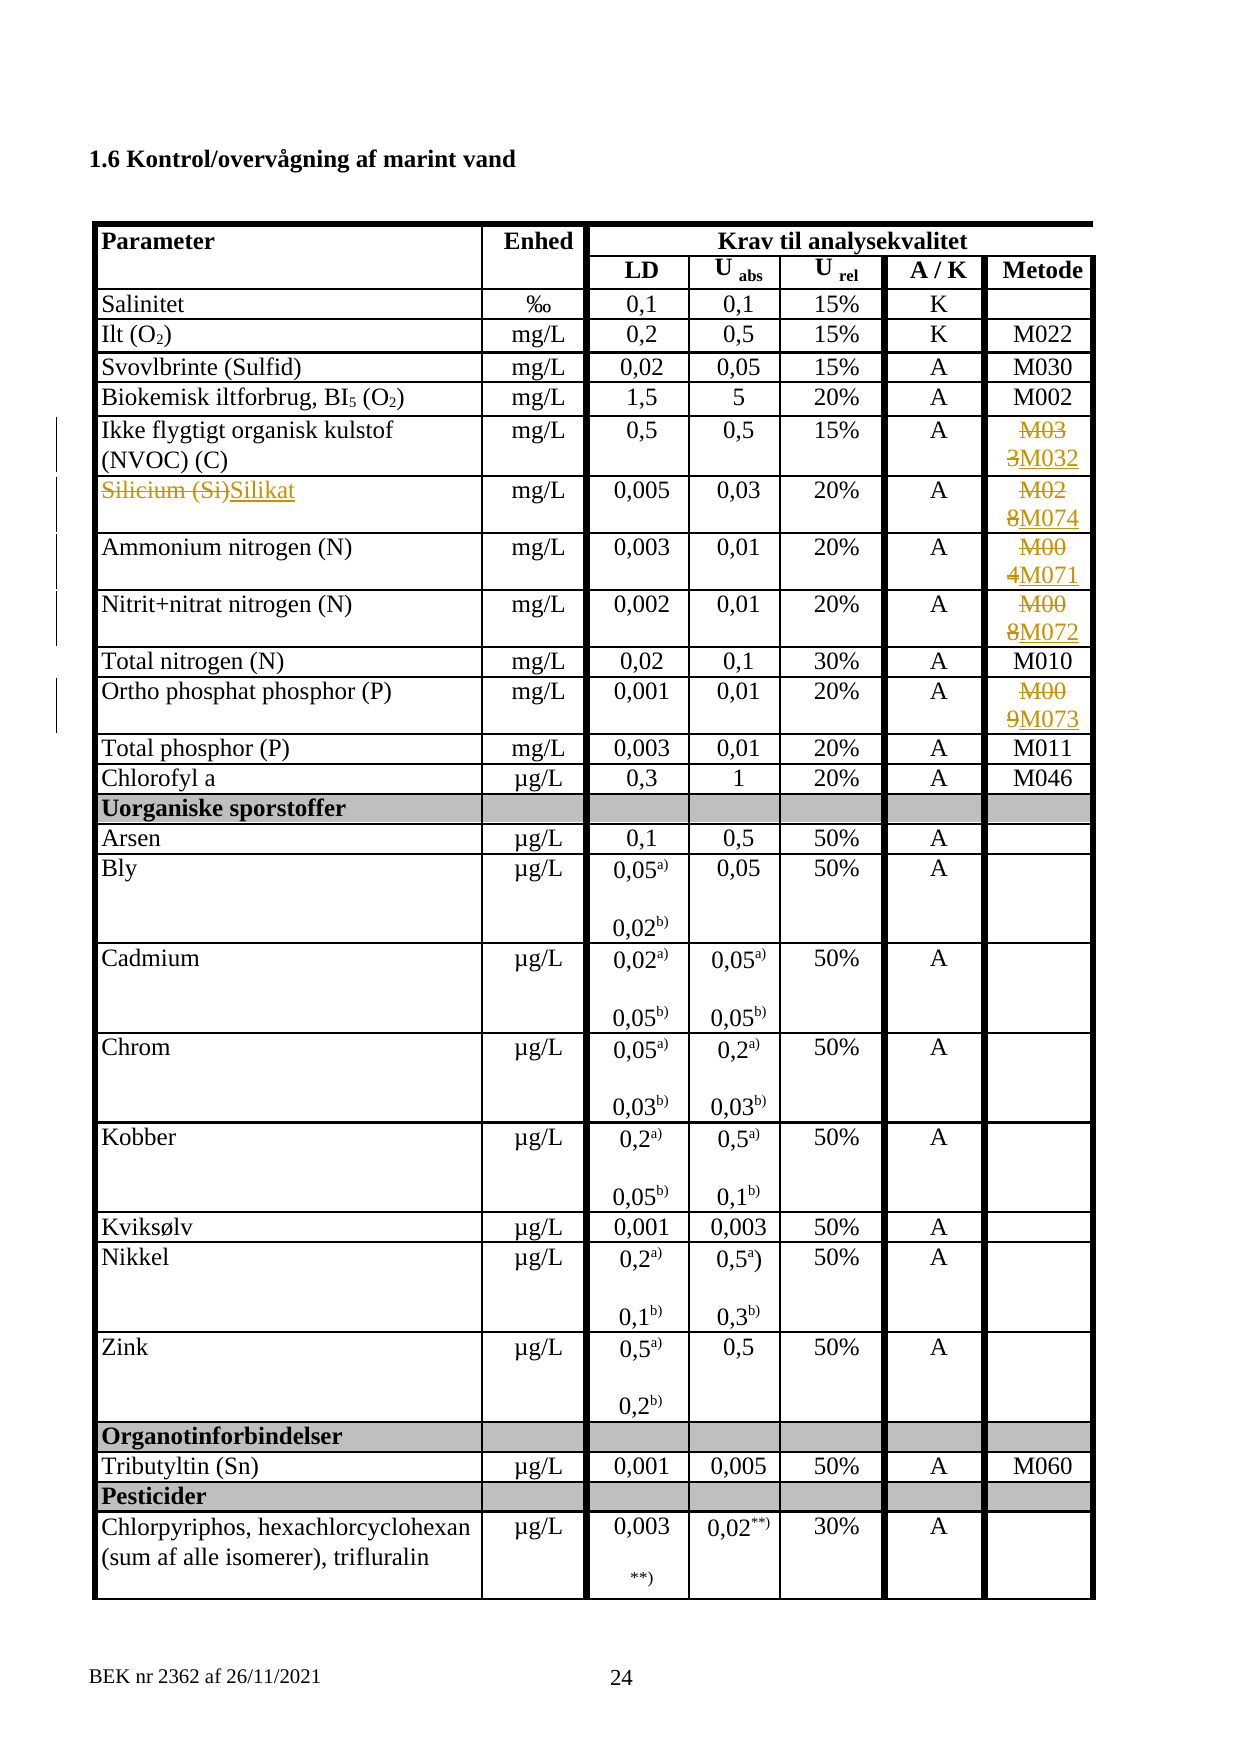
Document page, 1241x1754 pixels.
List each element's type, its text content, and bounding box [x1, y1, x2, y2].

table_cell [988, 417, 1090, 474]
table_cell 0,05 [690, 855, 779, 942]
table_cell Kobber [98, 1124, 481, 1211]
table_cell M046 [988, 765, 1090, 793]
table_cell 15% [781, 320, 881, 351]
table_cell M060 [988, 1453, 1090, 1481]
table_cell [888, 1423, 981, 1451]
table_cell µg/L [483, 944, 583, 1032]
table_cell [988, 290, 1090, 318]
table_cell 50% [781, 1333, 881, 1421]
table_cell mg/L [483, 735, 583, 763]
table_cell 0,01 [690, 678, 779, 733]
table_cell A [888, 825, 981, 852]
table_cell 20% [781, 765, 881, 793]
table_cell [988, 591, 1090, 646]
table_cell A [888, 1034, 981, 1121]
table_cell Nitrit+nitrat nitrogen (N) [98, 591, 481, 646]
table_cell Svovlbrinte (Sulfid) [98, 354, 481, 381]
table_cell [483, 1423, 583, 1451]
subtitle Kontrol/overvågning af marint vand [88, 144, 1236, 173]
table_cell 0,5a) 0,1b) [690, 1124, 779, 1211]
table_cell µg/L [483, 855, 583, 942]
table_cell [988, 534, 1090, 589]
table_cell Total nitrogen (N) [98, 648, 481, 676]
table_cell A [888, 354, 981, 381]
table_cell 0,01 [690, 534, 779, 589]
table_cell µg/L [483, 765, 583, 793]
table_cell 0,2a) 0,05b) [590, 1124, 688, 1211]
table_cell M002 [988, 383, 1090, 414]
table_cell 50% [781, 1034, 881, 1121]
table_cell mg/L [483, 383, 583, 414]
table_cell A [888, 417, 981, 474]
table_cell LD [590, 257, 688, 288]
table_cell A [888, 1243, 981, 1331]
table_cell 20% [781, 534, 881, 589]
table_cell A [888, 765, 981, 793]
table_cell 0,003 [690, 1213, 779, 1241]
table_cell A [888, 383, 981, 414]
table_cell µg/L [483, 1333, 583, 1421]
table_cell Chlorpyriphos, hexachlorcyclohexan (sum af alle isomerer), trifluralin [98, 1513, 481, 1598]
table_cell [988, 1333, 1090, 1421]
table_cell 15% [781, 354, 881, 381]
table_cell [483, 795, 583, 822]
table_cell [483, 1483, 583, 1510]
table_cell [988, 678, 1090, 733]
table_cell 30% [781, 1513, 881, 1598]
table_cell µg/L [483, 825, 583, 852]
table_cell mg/L [483, 417, 583, 474]
table_cell Total phosphor (P) [98, 735, 481, 763]
table_cell mg/L [483, 320, 583, 351]
table_cell [590, 1483, 688, 1510]
table_cell Kviksølv [98, 1213, 481, 1241]
table_cell M010 [988, 648, 1090, 676]
table_cell A [888, 1453, 981, 1481]
table_cell 0,002 [590, 591, 688, 646]
table_cell 0,05a) 0,02b) [590, 855, 688, 942]
table_cell 20% [781, 477, 881, 532]
table_cell 50% [781, 1124, 881, 1211]
table_cell mg/L [483, 354, 583, 381]
table_cell 0,5 [690, 1333, 779, 1421]
table_cell A [888, 477, 981, 532]
table_cell A [888, 591, 981, 646]
table_cell U abs [690, 257, 779, 288]
table_cell Ammonium nitrogen (N) [98, 534, 481, 589]
table_cell 0,001 [590, 1213, 688, 1241]
table_cell [988, 795, 1090, 822]
table_cell A [888, 534, 981, 589]
table_cell A [888, 735, 981, 763]
table_cell µg/L [483, 1513, 583, 1598]
table_cell 0,01 [690, 591, 779, 646]
table_cell [590, 795, 688, 822]
table_cell 0,05a) 0,05b) [690, 944, 779, 1032]
table_cell K [888, 320, 981, 351]
table_cell [988, 477, 1090, 532]
table_cell Nikkel [98, 1243, 481, 1331]
table_cell 0,02**) [690, 1513, 779, 1598]
table_cell [781, 1483, 881, 1510]
table_cell Uorganiske sporstoffer [98, 795, 481, 822]
table_cell [781, 1423, 881, 1451]
table_cell Cadmium [98, 944, 481, 1032]
table_cell U rel [781, 257, 881, 288]
table_cell M011 [988, 735, 1090, 763]
table_cell A [888, 1213, 981, 1241]
table_cell mg/L [483, 477, 583, 532]
table_cell mg/L [483, 591, 583, 646]
table_cell mg/L [483, 678, 583, 733]
table_cell Ilt (O2) [98, 320, 481, 351]
table_header Krav til analysekvalitet [590, 227, 1093, 255]
table_cell [888, 1483, 981, 1510]
table_cell Tributyltin (Sn) [98, 1453, 481, 1481]
table_cell [988, 1213, 1090, 1241]
table_cell 0,2 [590, 320, 688, 351]
table_cell µg/L [483, 1124, 583, 1211]
table_cell 0,02a) 0,05b) [590, 944, 688, 1032]
table_cell Organotinforbindelser [98, 1423, 481, 1451]
table_cell A / K [888, 257, 981, 288]
table_cell 20% [781, 735, 881, 763]
table_cell 0,005 [690, 1453, 779, 1481]
table_cell 1 [690, 765, 779, 793]
table_cell 0,003 [590, 735, 688, 763]
table_cell A [888, 678, 981, 733]
table_cell mg/L [483, 534, 583, 589]
table_cell [888, 795, 981, 822]
table_cell [988, 1513, 1090, 1598]
table_cell 50% [781, 825, 881, 852]
table_cell 50% [781, 855, 881, 942]
table_cell 0,1 [690, 290, 779, 318]
table_cell [781, 795, 881, 822]
table_cell 0,5 [590, 417, 688, 474]
table_cell 20% [781, 383, 881, 414]
table_header Parameter [98, 227, 481, 288]
table_cell Metode [988, 257, 1090, 288]
table_cell 50% [781, 944, 881, 1032]
table_cell 0,5 [690, 825, 779, 852]
table_cell 0,1 [690, 648, 779, 676]
table_cell 0,001 [590, 1453, 688, 1481]
table_cell 0,1 [590, 290, 688, 318]
table_cell 0,003 [590, 534, 688, 589]
table_cell 0,01 [690, 735, 779, 763]
table_cell Ikke flygtigt organisk kulstof (NVOC) (C) [98, 417, 481, 474]
table_cell 0,003 **) [590, 1513, 688, 1598]
table_cell M022 [988, 320, 1090, 351]
table_cell A [888, 1333, 981, 1421]
table_cell [988, 1034, 1090, 1121]
table_cell [988, 825, 1090, 852]
table_cell [988, 1483, 1090, 1510]
table_cell [690, 1483, 779, 1510]
table_cell 0,1 [590, 825, 688, 852]
table_cell Salinitet [98, 290, 481, 318]
table_cell 0,02 [590, 354, 688, 381]
table_cell [690, 1423, 779, 1451]
table_cell 50% [781, 1213, 881, 1241]
table_cell 0,02 [590, 648, 688, 676]
table_cell 0,05a) 0,03b) [590, 1034, 688, 1121]
table_cell 0,5a) 0,3b) [690, 1243, 779, 1331]
table_cell ‰ [483, 290, 583, 318]
table_cell [590, 1423, 688, 1451]
table_cell Chrom [98, 1034, 481, 1121]
table_cell Arsen [98, 825, 481, 852]
table_cell Biokemisk iltforbrug, BI5 (O2) [98, 383, 481, 414]
table_cell 20% [781, 678, 881, 733]
table_cell A [888, 855, 981, 942]
table_cell 0,5 [690, 320, 779, 351]
table_cell 0,5a) 0,2b) [590, 1333, 688, 1421]
table_cell 0,05 [690, 354, 779, 381]
table_cell [98, 477, 481, 532]
table_cell Chlorofyl a [98, 765, 481, 793]
table_cell [988, 944, 1090, 1032]
table_cell M030 [988, 354, 1090, 381]
table_cell 20% [781, 591, 881, 646]
table_cell 30% [781, 648, 881, 676]
table_cell Zink [98, 1333, 481, 1421]
table_cell K [888, 290, 981, 318]
table_cell 1,5 [590, 383, 688, 414]
table_cell [988, 855, 1090, 942]
table_cell Bly [98, 855, 481, 942]
table_cell 0,2a) 0,03b) [690, 1034, 779, 1121]
table_cell A [888, 648, 981, 676]
table_cell A [888, 1124, 981, 1211]
table_cell 15% [781, 290, 881, 318]
table_cell Ortho phosphat phosphor (P) [98, 678, 481, 733]
table_cell A [888, 1513, 981, 1598]
table_cell µg/L [483, 1213, 583, 1241]
table_cell [988, 1124, 1090, 1211]
table_cell 0,2a) 0,1b) [590, 1243, 688, 1331]
table_cell 0,005 [590, 477, 688, 532]
table_cell 15% [781, 417, 881, 474]
table_cell 50% [781, 1453, 881, 1481]
table_cell [988, 1423, 1090, 1451]
table_cell A [888, 944, 981, 1032]
table_cell µg/L [483, 1243, 583, 1331]
table_cell 0,5 [690, 417, 779, 474]
table_cell [690, 795, 779, 822]
table_cell Pesticider [98, 1483, 481, 1510]
table_cell 0,03 [690, 477, 779, 532]
table_cell 0,001 [590, 678, 688, 733]
table_header Enhed [483, 227, 583, 288]
table_cell 5 [690, 383, 779, 414]
table_cell [988, 1243, 1090, 1331]
table_cell 0,3 [590, 765, 688, 793]
table_cell mg/L [483, 648, 583, 676]
table_cell 50% [781, 1243, 881, 1331]
table_cell µg/L [483, 1453, 583, 1481]
table_cell µg/L [483, 1034, 583, 1121]
